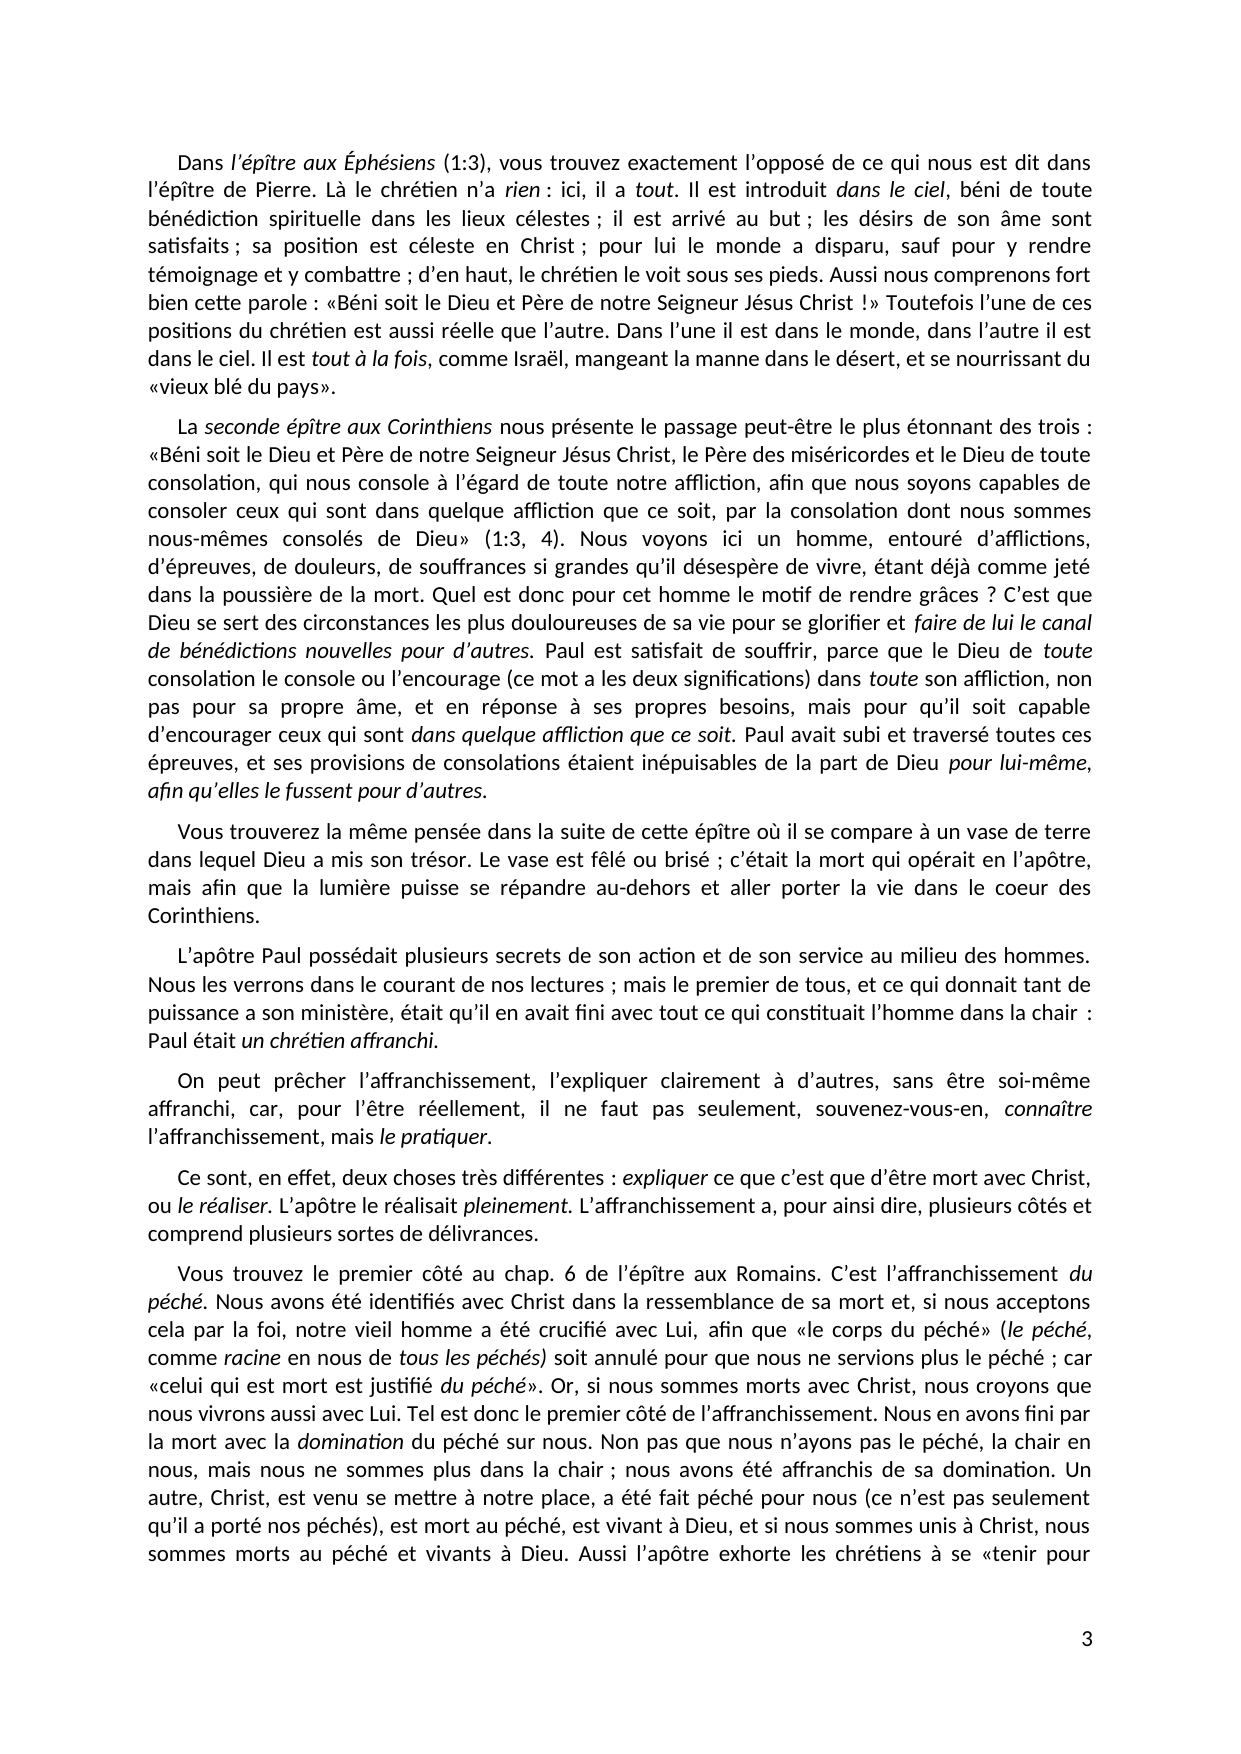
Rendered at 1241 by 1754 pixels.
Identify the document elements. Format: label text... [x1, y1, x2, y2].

text Ce sont, en effet, deux choses très différentes : expliquer ce que c’est que d’être mort avec Christ, ou le réaliser. L’apôtre le réalisait pleinement. L’affranchissement a, pour ainsi dire, plusieurs côtés et comprend plusieurs sortes de délivrances. [148, 1163, 1093, 1247]
text Dans l’épître aux Éphésiens (1:3), vous trouvez exactement l’opposé de ce qui nous est dit dans l’épître de Pierre. Là le chrétien n’a rien : ici, il a tout. Il est introduit dans le ciel, béni de toute bénédiction spirituelle dans les lieux célestes ; il est arrivé au but ; les désirs de son âme sont satisfaits ; sa position est céleste en Christ ; pour lui le monde a disparu, sauf pour y rendre témoignage et y combattre ; d’en haut, le chrétien le voit sous ses pieds. Aussi nous comprenons fort bien cette parole : «Béni soit le Dieu et Père de notre Seigneur Jésus Christ !» Toutefois l’une de ces positions du chrétien est aussi réelle que l’autre. Dans l’une il est dans le monde, dans l’autre il est dans le ciel. Il est tout à la fois, comme Israël, mangeant la manne dans le désert, et se nourrissant du «vieux blé du pays». [148, 148, 1093, 400]
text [148, 1259, 1093, 1568]
text L’apôtre Paul possédait plusieurs secrets de son action et de son service au milieu des hommes. Nous les verrons dans le courant de nos lectures ; mais le premier de tous, et ce qui donnait tant de puissance a son ministère, était qu’il en avait fini avec tout ce qui constituait l’homme dans la chair : Paul était un chrétien affranchi. [148, 942, 1093, 1054]
text La seconde épître aux Corinthiens nous présente le passage peut-être le plus étonnant des trois : «Béni soit le Dieu et Père de notre Seigneur Jésus Christ, le Père des miséricordes et le Dieu de toute consolation, qui nous console à l’égard de toute notre affliction, afin que nous soyons capables de consoler ceux qui sont dans quelque affliction que ce soit, par la consolation dont nous sommes nous-mêmes consolés de Dieu» (1:3, 4). Nous voyons ici un homme, entouré d’afflictions, d’épreuves, de douleurs, de souffrances si grandes qu’il désespère de vivre, étant déjà comme jeté dans la poussière de la mort. Quel est donc pour cet homme le motif de rendre grâces ? C’est que Dieu se sert des circonstances les plus douloureuses de sa vie pour se glorifier et faire de lui le canal de bénédictions nouvelles pour d’autres. Paul est satisfait de souffrir, parce que le Dieu de toute consolation le console ou l’encourage (ce mot a les deux significations) dans toute son affliction, non pas pour sa propre âme, et en réponse à ses propres besoins, mais pour qu’il soit capable d’encourager ceux qui sont dans quelque affliction que ce soit. Paul avait subi et traversé toutes ces épreuves, et ses provisions de consolations étaient inépuisables de la part de Dieu pour lui-même, afin qu’elles le fussent pour d’autres. [148, 412, 1093, 804]
text On peut prêcher l’affranchissement, l’expliquer clairement à d’autres, sans être soi-même affranchi, car, pour l’être réellement, il ne faut pas seulement, souvenez-vous-en, connaître l’affranchissement, mais le pratiquer. [148, 1066, 1093, 1150]
text Vous trouverez la même pensée dans la suite de cette épître où il se compare à un vase de terre dans lequel Dieu a mis son trésor. Le vase est fêlé ou brisé ; c’était la mort qui opérait en l’apôtre, mais afin que la lumière puisse se répandre au-dehors et aller porter la vie dans le coeur des Corinthiens. [148, 817, 1093, 929]
